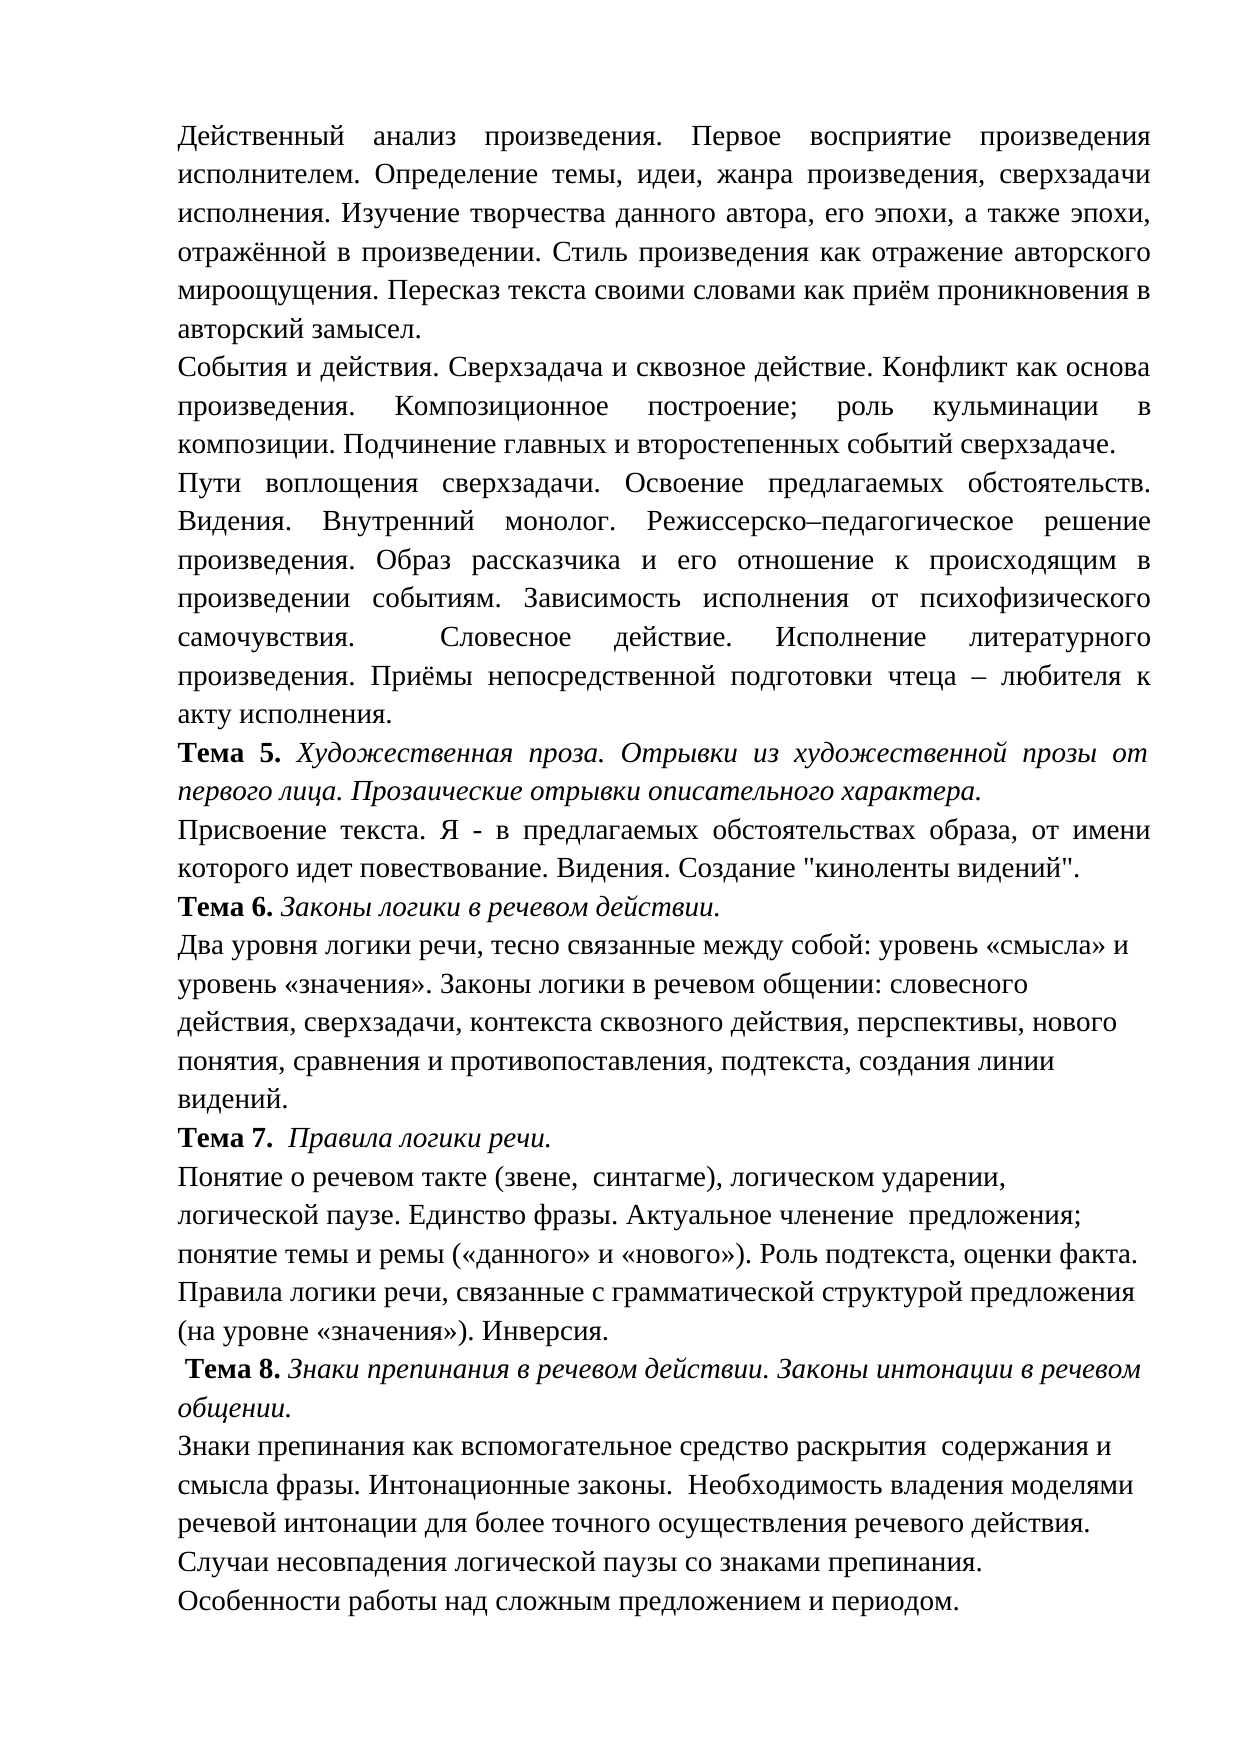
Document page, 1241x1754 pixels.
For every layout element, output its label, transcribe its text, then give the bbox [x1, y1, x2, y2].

text Тема 6. Законы логики в речевом действии. [177, 889, 1152, 922]
text Тема 8. Знаки препинания в речевом действии. Законы интонации в речевом общении. [177, 1351, 1152, 1423]
text Присвоение текста. Я - в предлагаемых обстоятельствах образа, от имени которого идет повествование. Видения. Создание "киноленты видений". [177, 812, 1152, 884]
text Два уровня логики речи, тесно связанные между собой: уровень «смысла» и уровень «значения». Законы логики в речевом общении: словесного действия, сверхзадачи, контекста сквозного действия, перспективы, нового понятия, сравнения и противопоставления, подтекста, создания линии видений. [177, 927, 1152, 1115]
text Действенный анализ произведения. Первое восприятие произведения исполнителем. Определение темы, идеи, жанра произведения, сверхзадачи исполнения. Изучение творчества данного автора, его эпохи, а также эпохи, отражённой в произведении. Стиль произведения как отражение авторского мироощущения. Пересказ текста своими словами как приём проникновения в авторский замысел. [177, 118, 1152, 344]
text Знаки препинания как вспомогательное средство раскрытия содержания и смысла фразы. Интонационные законы. Необходимость владения моделями речевой интонации для более точного осуществления речевого действия. Случаи несовпадения логической паузы со знаками препинания. [177, 1428, 1152, 1578]
text Тема 7. Правила логики речи. [177, 1120, 1152, 1154]
text Понятие о речевом такте (звене, синтагме), логическом ударении, логической паузе. Единство фразы. Актуальное членение предложения; понятие темы и ремы («данного» и «нового»). Роль подтекста, оценки факта. Правила логики речи, связанные с грамматической структурой предложения (на уровне «значения»). Инверсия. [177, 1159, 1152, 1346]
text События и действия. Сверхзадача и сквозное действие. Конфликт как основа произведения. Композиционное построение; роль кульминации в композиции. Подчинение главных и второстепенных событий сверхзадаче. [177, 349, 1152, 460]
text Особенности работы над сложным предложением и периодом. [177, 1583, 1152, 1616]
text Пути воплощения сверхзадачи. Освоение предлагаемых обстоятельств. Видения. Внутренний монолог. Режиссерско–педагогическое решение произведения. Образ рассказчика и его отношение к происходящим в произведении событиям. Зависимость исполнения от психофизического самочувствия. Словесное действие. Исполнение литературного произведения. Приёмы непосредственной подготовки чтеца – любителя к акту исполнения. [177, 465, 1152, 730]
text Тема 5. Художественная проза. Отрывки из художественной прозы от первого лица. Прозаические отрывки описательного характера. [177, 735, 1152, 807]
